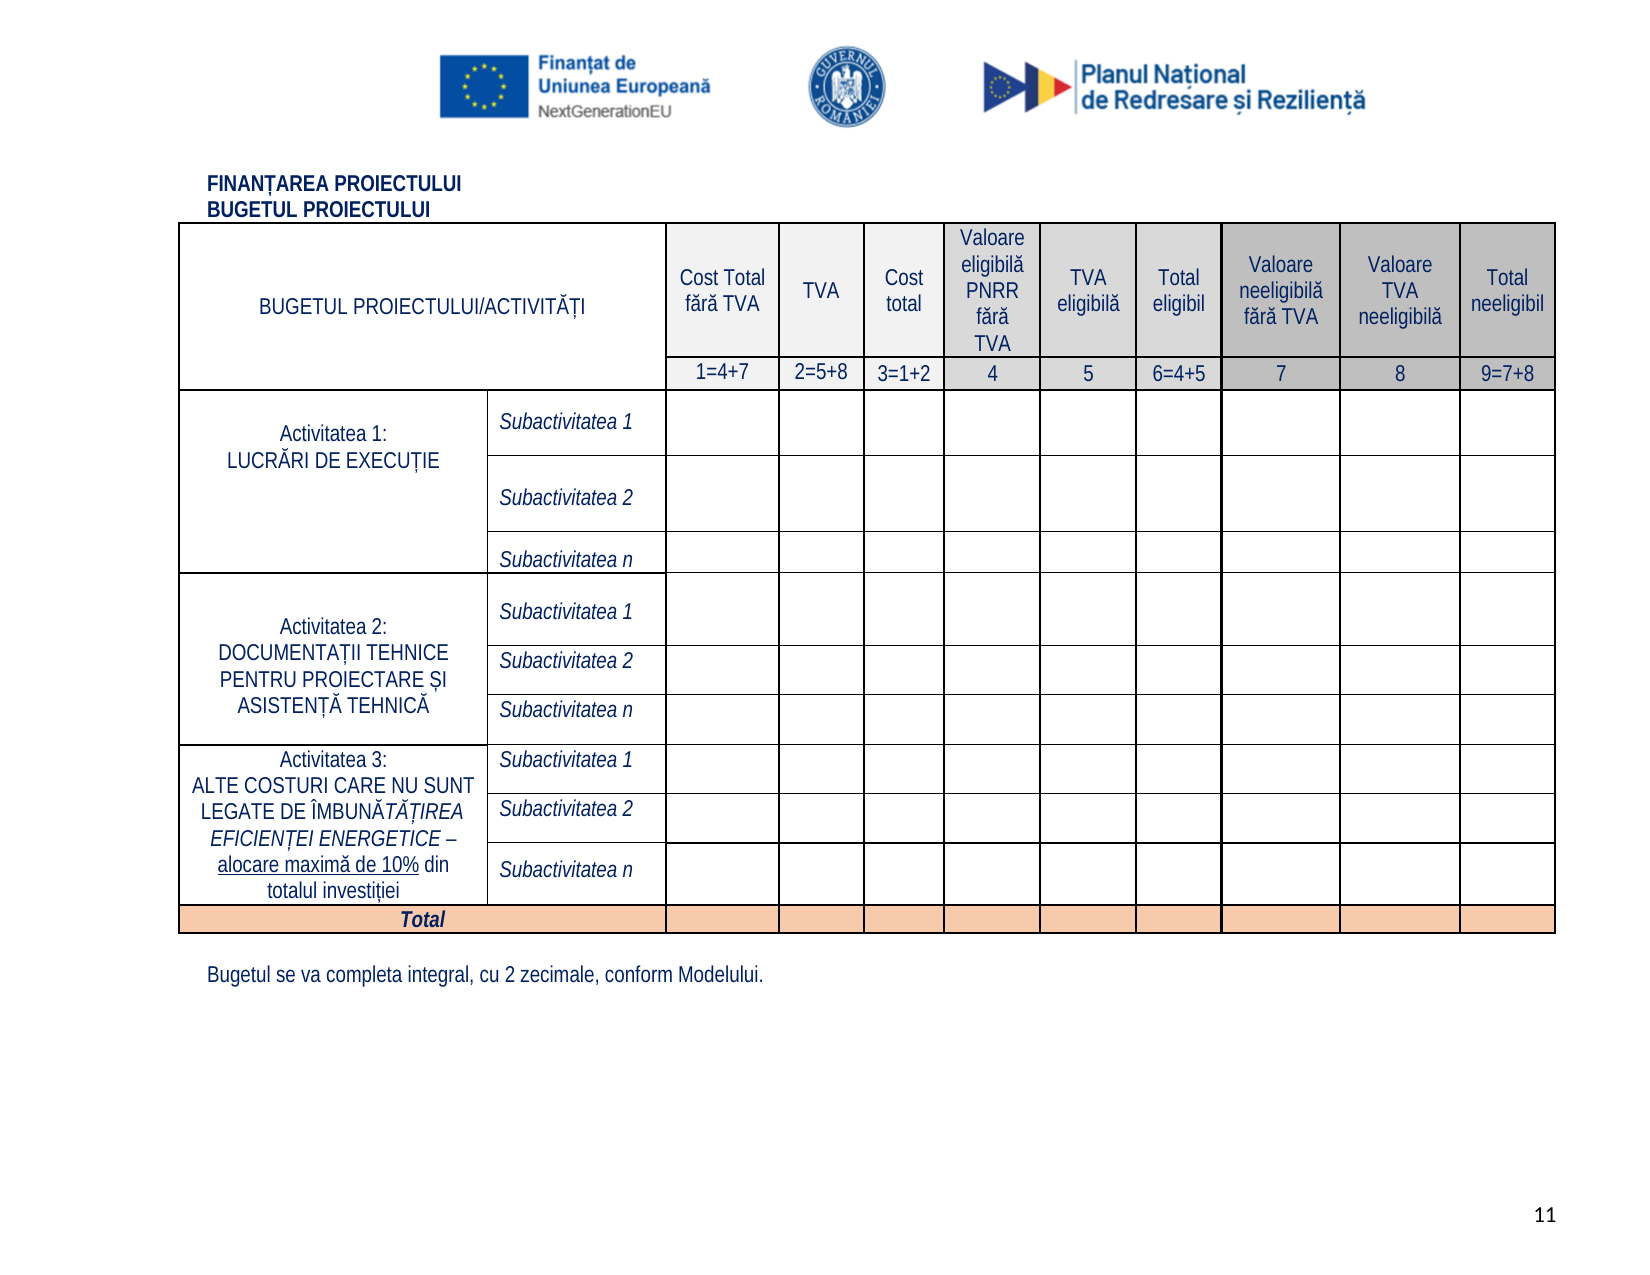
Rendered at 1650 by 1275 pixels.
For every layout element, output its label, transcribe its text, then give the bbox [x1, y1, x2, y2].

table_header Valoare neeligibilă fără TVA [1223, 224, 1339, 356]
table_cell [1041, 456, 1135, 531]
table_cell [1223, 794, 1339, 842]
table_cell [1461, 456, 1554, 531]
table_cell 8 [1341, 358, 1459, 389]
table_cell [1341, 646, 1459, 694]
table_cell [865, 695, 943, 743]
table_header Valoare TVA neeligibilă [1341, 224, 1459, 356]
table_cell [780, 794, 863, 842]
table_cell [667, 573, 778, 645]
table_cell [1341, 794, 1459, 842]
table_header Valoare eligibilă PNRR fără TVA [945, 224, 1039, 356]
table_cell [667, 695, 778, 743]
table_header Total eligibil [1137, 224, 1220, 356]
table_cell [1137, 646, 1220, 694]
table_cell [1137, 745, 1220, 793]
table_cell [667, 646, 778, 694]
table_cell [667, 391, 778, 455]
table_cell Subactivitatea 1 [488, 745, 665, 793]
table_cell [1137, 573, 1220, 645]
table_cell [1341, 391, 1459, 455]
table_cell [1461, 906, 1554, 932]
table_cell 6=4+5 [1137, 358, 1220, 389]
table_cell [945, 906, 1039, 932]
table_cell [667, 906, 778, 932]
table_cell 2=5+8 [780, 358, 863, 389]
table_cell [1137, 695, 1220, 743]
table_cell [945, 844, 1039, 904]
table_cell Subactivitatea 2 [488, 794, 665, 842]
table_cell [1223, 573, 1339, 645]
table_cell Subactivitatea 1 [488, 391, 665, 455]
table_cell 4 [945, 358, 1039, 389]
table_cell Subactivitatea n [488, 532, 665, 572]
table_cell [780, 745, 863, 793]
table_cell [667, 532, 778, 572]
table_cell [1137, 456, 1220, 531]
table_cell [1461, 646, 1554, 694]
table_cell [667, 745, 778, 793]
table_cell [945, 391, 1039, 455]
table_cell [865, 391, 943, 455]
table_cell [1041, 745, 1135, 793]
table_cell [1461, 573, 1554, 645]
table_cell [1223, 456, 1339, 531]
table_cell [945, 745, 1039, 793]
table_cell Subactivitatea n [488, 843, 665, 904]
table_cell [780, 456, 863, 531]
table_cell [1461, 844, 1554, 904]
table_cell [667, 456, 778, 531]
table_cell 3=1+2 [865, 358, 943, 389]
table_cell Subactivitatea n [488, 695, 665, 743]
table_cell [1341, 745, 1459, 793]
table_cell 9=7+8 [1461, 358, 1554, 389]
table_cell [1223, 745, 1339, 793]
subtitle BUGETUL PROIECTULUI [207, 196, 1556, 222]
table_cell [780, 844, 863, 904]
table_cell Subactivitatea 2 [488, 456, 665, 531]
table_cell [780, 391, 863, 455]
table_cell [1461, 745, 1554, 793]
table_cell [1461, 695, 1554, 743]
table_cell [865, 573, 943, 645]
table_cell [1341, 532, 1459, 572]
table_cell [1041, 573, 1135, 645]
table_cell [865, 532, 943, 572]
table_cell [945, 573, 1039, 645]
table_cell [1341, 456, 1459, 531]
table_cell [1137, 794, 1220, 842]
table_cell Activitatea 2: DOCUMENTAȚII TEHNICE PENTRU PROIECTARE ȘI ASISTENȚĂ TEHNICĂ [180, 574, 487, 743]
table_cell [1041, 844, 1135, 904]
table_cell [1137, 844, 1220, 904]
table_cell Subactivitatea 2 [488, 646, 665, 694]
table_cell [667, 844, 778, 904]
table_cell [865, 646, 943, 694]
table_cell [945, 646, 1039, 694]
table_cell [667, 794, 778, 842]
table_cell [945, 532, 1039, 572]
table_cell [1137, 532, 1220, 572]
table_cell [865, 844, 943, 904]
table_cell [945, 456, 1039, 531]
table_cell [1041, 794, 1135, 842]
table_cell Subactivitatea 1 [488, 574, 665, 645]
table_cell [1341, 573, 1459, 645]
table_header Cost Total fără TVA [667, 224, 778, 356]
table_cell [865, 906, 943, 932]
table_cell [1341, 695, 1459, 743]
table_cell [1223, 646, 1339, 694]
table_cell 7 [1223, 358, 1339, 389]
text Bugetul se va completa integral, cu 2 zecimale, conform Modelului. [207, 961, 1556, 987]
table_cell [780, 532, 863, 572]
table_cell [1341, 906, 1459, 932]
table_cell [1461, 391, 1554, 455]
table_cell [1041, 391, 1135, 455]
table_cell 1=4+7 [667, 358, 778, 389]
table_cell [1223, 906, 1339, 932]
table_cell 5 [1041, 358, 1135, 389]
table_cell Total [180, 906, 665, 932]
table_cell Activitatea 3: ALTE COSTURI CARE NU SUNT LEGATE DE ÎMBUNĂTĂȚIREA EFICIENȚEI ENERGETICE – alocare maximă de 10% din totalul investiției [180, 746, 487, 904]
table_header Total neeligibil [1461, 224, 1554, 356]
table_cell [1041, 695, 1135, 743]
table_cell [865, 745, 943, 793]
table_cell [780, 573, 863, 645]
picture [393, 28, 1369, 144]
table_cell [1041, 906, 1135, 932]
table_cell [1341, 844, 1459, 904]
table_cell [780, 646, 863, 694]
table_cell [945, 695, 1039, 743]
table_cell [1041, 646, 1135, 694]
table_header TVA [780, 224, 863, 356]
table_cell [1137, 391, 1220, 455]
table_cell [1223, 695, 1339, 743]
table_cell [865, 794, 943, 842]
table_cell [1041, 532, 1135, 572]
table_cell [1223, 844, 1339, 904]
table_cell [1461, 794, 1554, 842]
table_cell [945, 794, 1039, 842]
subtitle FINANȚAREA PROIECTULUI [207, 169, 1556, 196]
table_cell [1223, 391, 1339, 455]
table_header BUGETUL PROIECTULUI/ACTIVITĂȚI [180, 224, 665, 389]
table_cell [780, 695, 863, 743]
table_cell [1137, 906, 1220, 932]
table_cell [865, 456, 943, 531]
table_header Cost total [865, 224, 943, 356]
table_header TVA eligibilă [1041, 224, 1135, 356]
table_cell Activitatea 1: LUCRĂRI DE EXECUȚIE [180, 391, 487, 572]
table_cell [1461, 532, 1554, 572]
table_cell [780, 906, 863, 932]
table_cell [1223, 532, 1339, 572]
